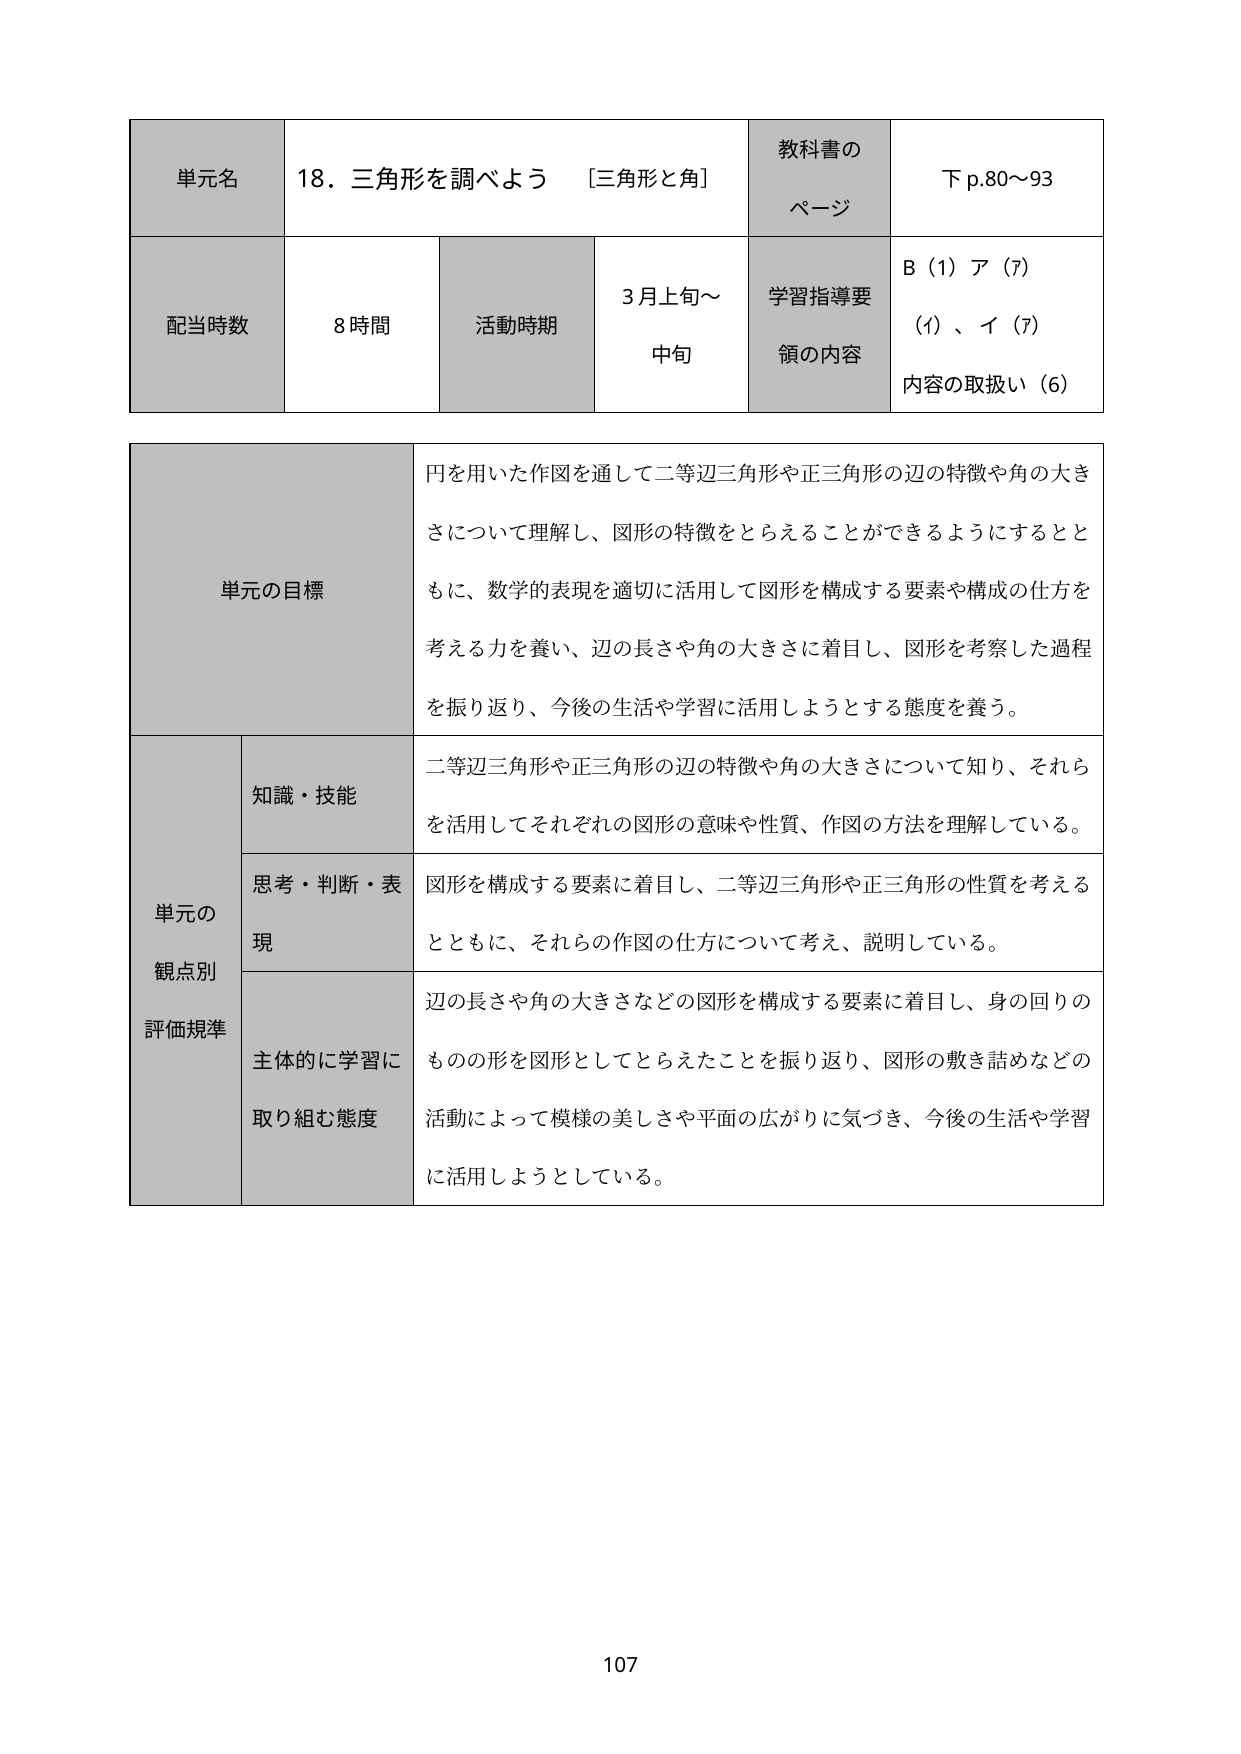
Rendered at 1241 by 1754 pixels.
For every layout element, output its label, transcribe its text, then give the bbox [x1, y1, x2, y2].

table_cell 主体的に学習に取り組む態度 [242, 972, 413, 1205]
table_cell 単元の 観点別 評価規準 [131, 736, 241, 1205]
table_cell 配当時数 [131, 237, 284, 412]
table_cell B（1）ア（ｱ）（ｲ）、 イ（ｱ） 内容の取扱い（6） [891, 237, 1103, 412]
table_header 教科書の ページ [749, 120, 890, 236]
table_cell 知識・技能 [242, 736, 413, 853]
table_cell 二等辺三角形や正三角形の辺の特徴や角の大きさについて知り、それらを活用してそれぞれの図形の意味や性質、作図の方法を理解している。 [414, 736, 1103, 853]
table_cell 学習指導要領の内容 [749, 237, 890, 412]
table_header 単元の目標 [131, 444, 413, 735]
table_cell 図形を構成する要素に着目し、二等辺三角形や正三角形の性質を考えるとともに、それらの作図の仕方について考え、説明している。 [414, 854, 1103, 971]
table_header 円を用いた作図を通して二等辺三角形や正三角形の辺の特徴や角の大きさについて理解し、図形の特徴をとらえることができるようにするとともに、数学的表現を適切に活用して図形を構成する要素や構成の仕方を考える力を養い、辺の長さや角の大きさに着目し、図形を考察した過程を振り返り、今後の生活や学習に活用しようとする態度を養う。 [414, 444, 1103, 735]
table_cell 辺の長さや角の大きさなどの図形を構成する要素に着目し、身の回りのものの形を図形としてとらえたことを振り返り、図形の敷き詰めなどの活動によって模様の美しさや平面の広がりに気づき、今後の生活や学習に活用しようとしている。 [414, 972, 1103, 1205]
table_cell 8時間 [285, 237, 439, 412]
table_header 18．三角形を調べよう ［三角形と角］ [285, 120, 748, 236]
table_cell 活動時期 [440, 237, 594, 412]
table_header 単元名 [131, 120, 284, 236]
table_cell 3月上旬～ 中旬 [595, 237, 748, 412]
table_header 下p.80～93 [891, 120, 1103, 236]
table_cell 思考・判断・表現 [242, 854, 413, 971]
